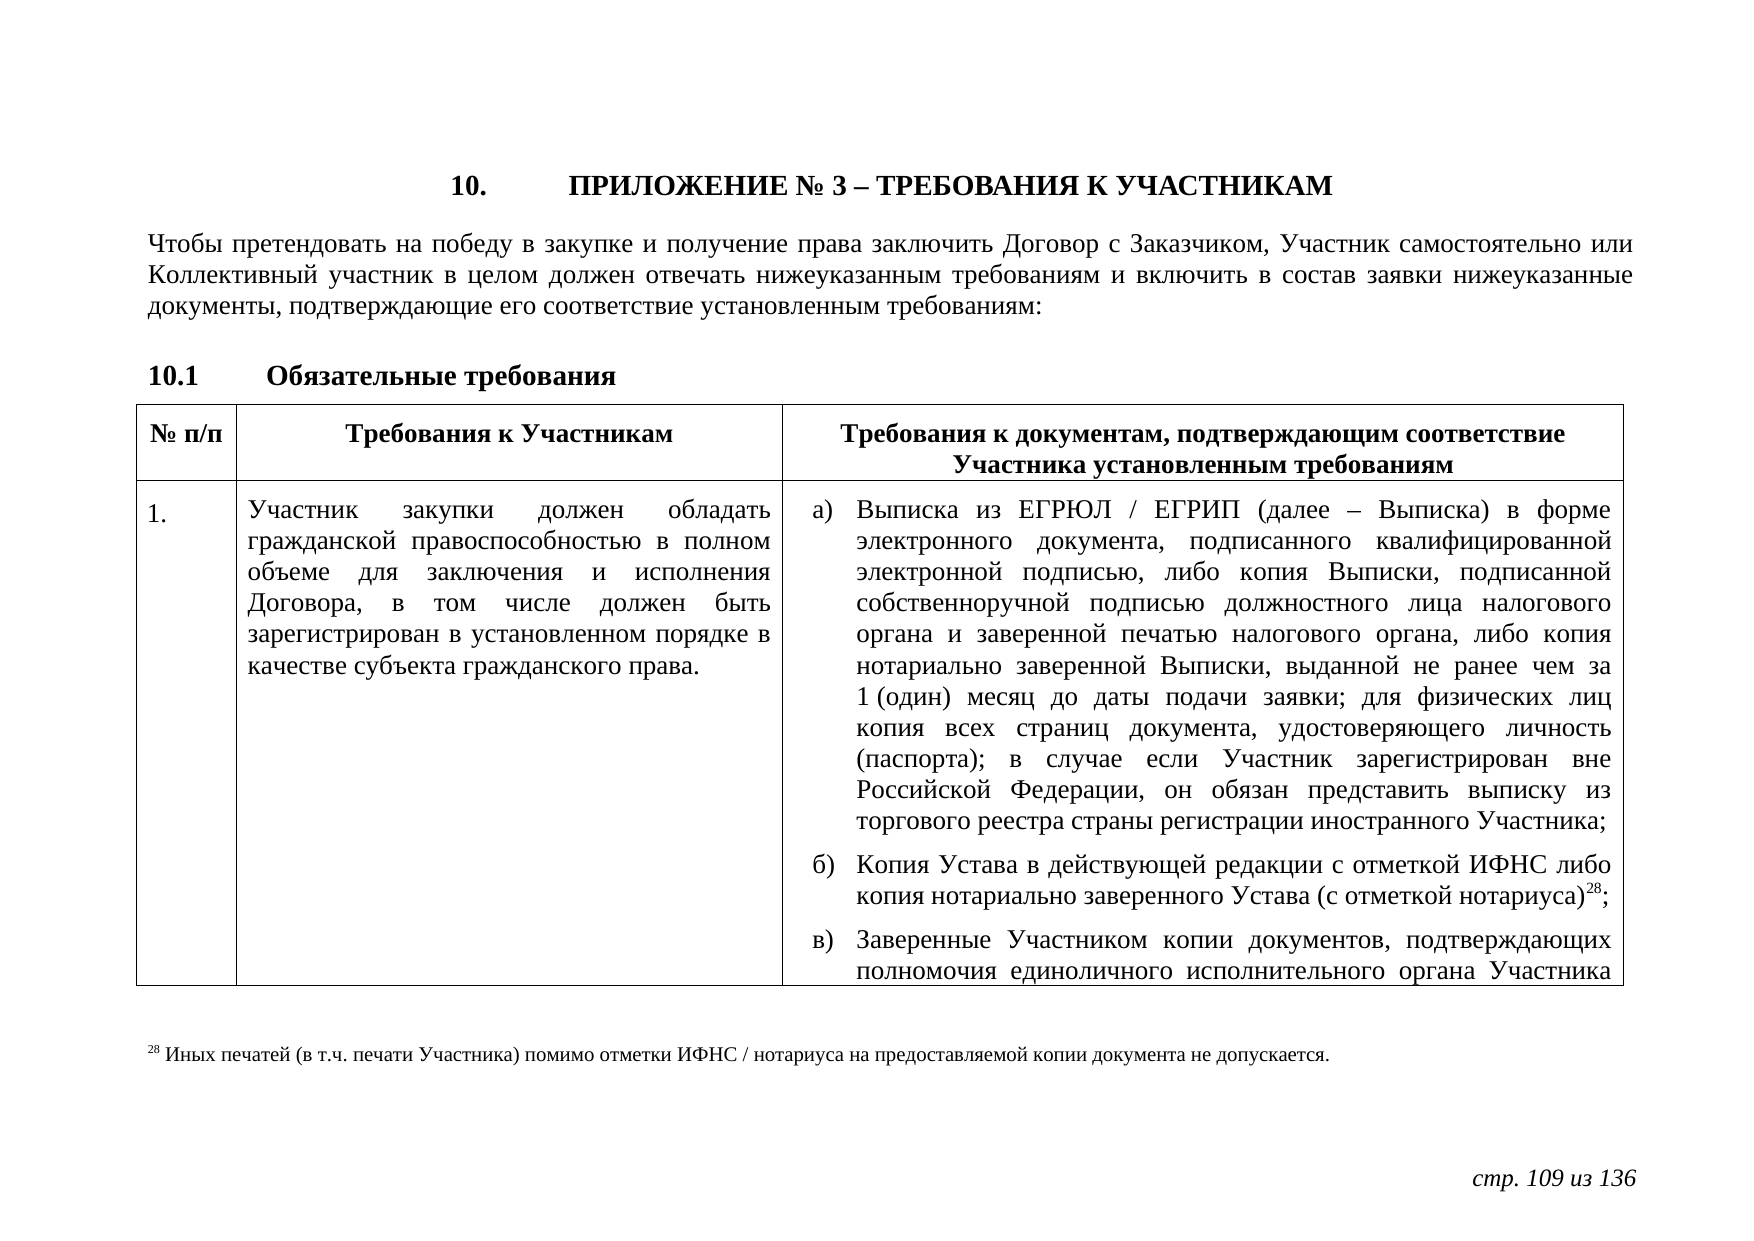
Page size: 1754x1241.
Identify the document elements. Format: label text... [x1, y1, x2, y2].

text Чтобы претендовать на победу в закупке и получение права заключить Договор с Заказчиком, Участник самостоятельно или Коллективный участник в целом должен отвечать нижеуказанным требованиям и включить в состав заявки нижеуказанные документы, подтверждающие его соответствие установленным требованиям: [148, 227, 1636, 320]
subtitle Обязательные требования [148, 358, 1636, 391]
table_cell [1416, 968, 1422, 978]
subtitle ПРИЛОЖЕНИЕ № 3 – ТРЕБОВАНИЯ К УЧАСТНИКАМ [148, 168, 1636, 202]
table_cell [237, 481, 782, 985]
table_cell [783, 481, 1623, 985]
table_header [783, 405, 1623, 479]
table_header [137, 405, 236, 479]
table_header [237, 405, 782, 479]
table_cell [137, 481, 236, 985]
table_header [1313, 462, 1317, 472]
